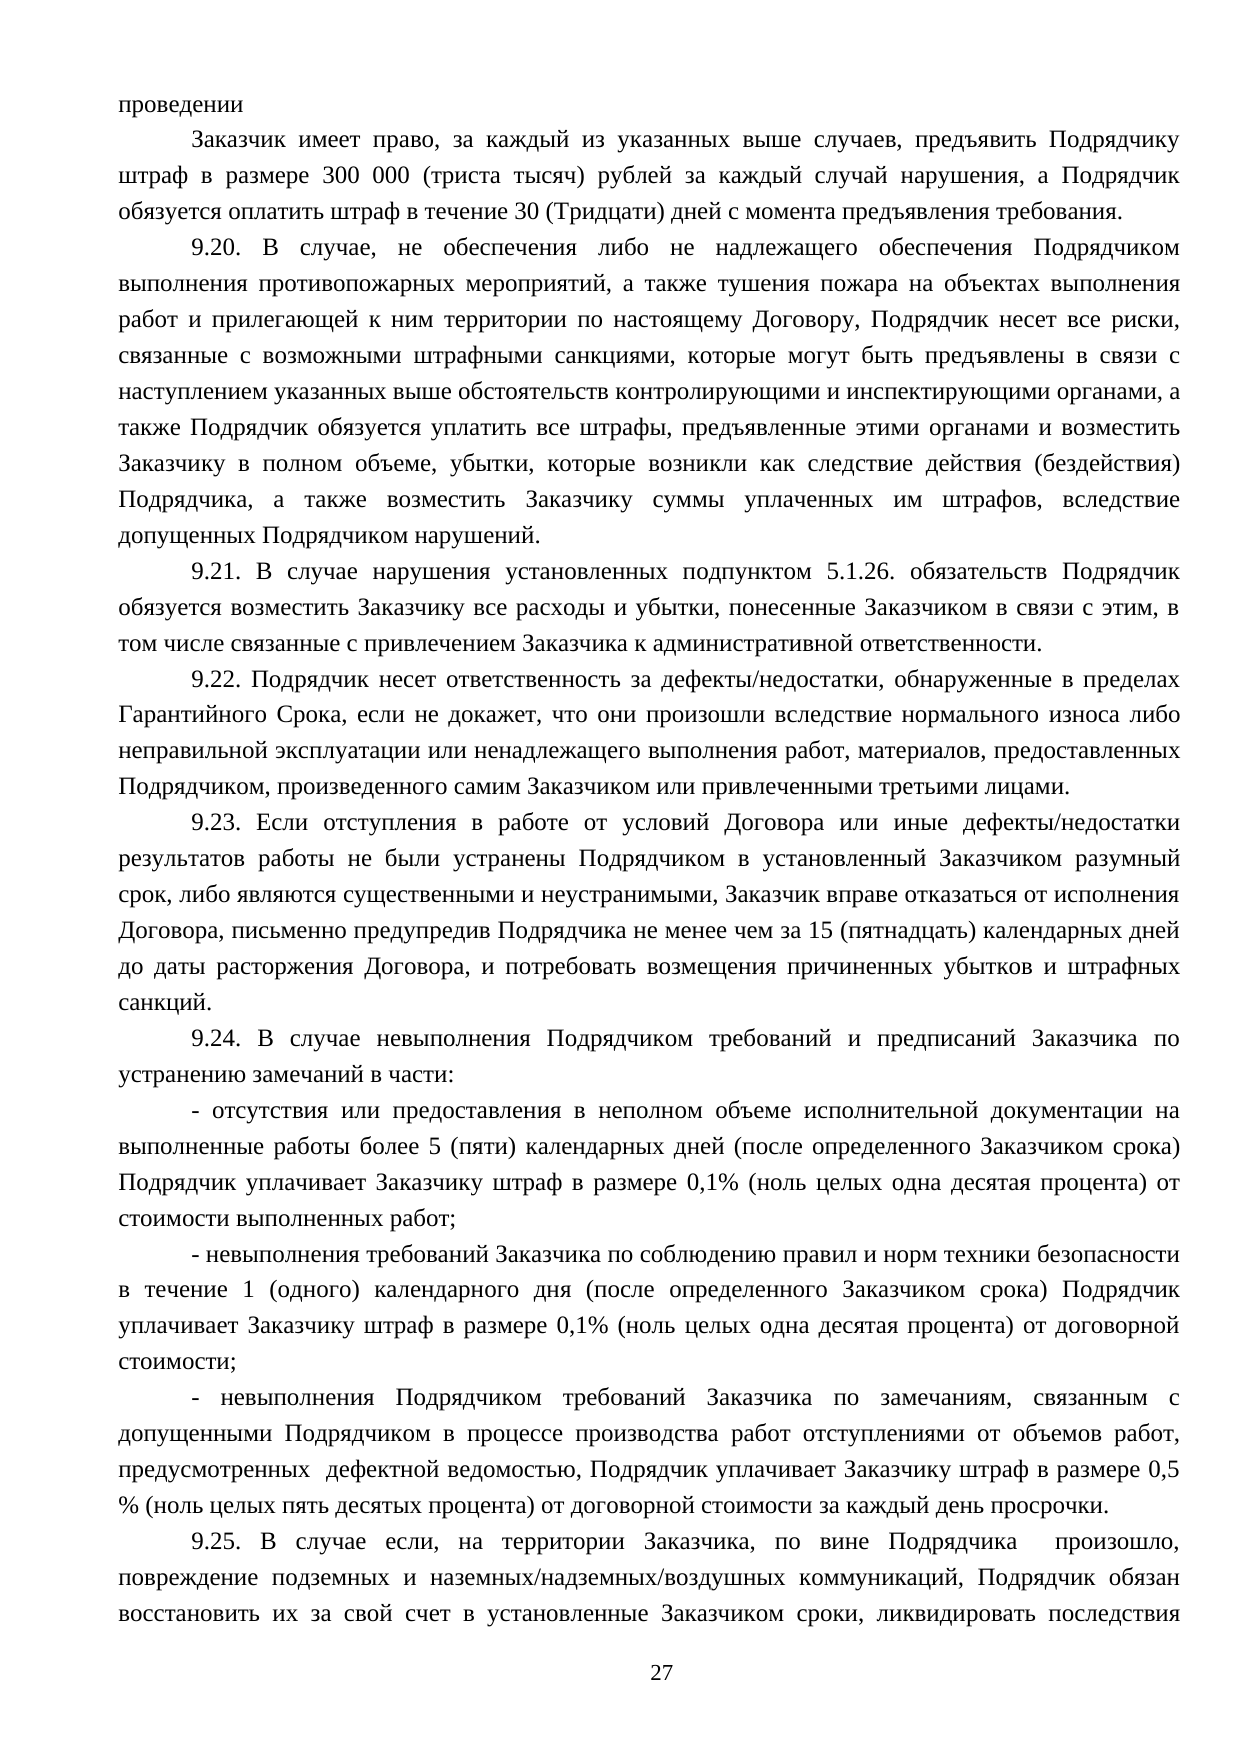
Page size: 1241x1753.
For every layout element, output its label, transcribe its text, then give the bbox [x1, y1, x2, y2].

text 9.22. Подрядчик несет ответственность за дефекты/недостатки, обнаруженные в пределах Гарантийного Срока, если не докажет, что они произошли вследствие нормального износа либо неправильной эксплуатации или ненадлежащего выполнения работ, материалов, предоставленных Подрядчиком, произведенного самим Заказчиком или привлеченными третьими лицами. [118, 664, 1181, 800]
text - невыполнения Подрядчиком требований Заказчика по замечаниям, связанным с допущенными Подрядчиком в процессе производства работ отступлениями от объемов работ, предусмотренных дефектной ведомостью, Подрядчик уплачивает Заказчику штраф в размере 0,5 % (ноль целых пять десятых процента) от договорной стоимости за каждый день просрочки. [118, 1382, 1181, 1519]
text - отсутствия или предоставления в неполном объеме исполнительной документации на выполненные работы более 5 (пяти) календарных дней (после определенного Заказчиком срока) Подрядчик уплачивает Заказчику штраф в размере 0,1% (ноль целых одна десятая процента) от стоимости выполненных работ; [118, 1095, 1181, 1231]
text 9.24. В случае невыполнения Подрядчиком требований и предписаний Заказчика по устранению замечаний в части: [118, 1023, 1181, 1088]
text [118, 1526, 1181, 1627]
text 9.23. Если отступления в работе от условий Договора или иные дефекты/недостатки результатов работы не были устранены Подрядчиком в установленный Заказчиком разумный срок, либо являются существенными и неустранимыми, Заказчик вправе отказаться от исполнения Договора, письменно предупредив Подрядчика не менее чем за 15 (пятнадцать) календарных дней до даты расторжения Договора, и потребовать возмещения причиненных убытков и штрафных санкций. [118, 807, 1181, 1016]
text 9.21. В случае нарушения установленных подпунктом 5.1.26. обязательств Подрядчик обязуется возместить Заказчику все расходы и убытки, понесенные Заказчиком в связи с этим, в том числе связанные с привлечением Заказчика к административной ответственности. [118, 556, 1181, 656]
text Заказчик имеет право, за каждый из указанных выше случаев, предъявить Подрядчику штраф в размере 300 000 (триста тысяч) рублей за каждый случай нарушения, а Подрядчик обязуется оплатить штраф в течение 30 (Тридцати) дней с момента предъявления требования. [118, 124, 1181, 225]
text - невыполнения требований Заказчика по соблюдению правил и норм техники безопасности в течение 1 (одного) календарного дня (после определенного Заказчиком срока) Подрядчик уплачивает Заказчику штраф в размере 0,1% (ноль целых одна десятая процента) от договорной стоимости; [118, 1239, 1181, 1375]
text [118, 89, 1181, 117]
text 9.20. В случае, не обеспечения либо не надлежащего обеспечения Подрядчиком выполнения противопожарных мероприятий, а также тушения пожара на объектах выполнения работ и прилегающей к ним территории по настоящему Договору, Подрядчик несет все риски, связанные с возможными штрафными санкциями, которые могут быть предъявлены в связи с наступлением указанных выше обстоятельств контролирующими и инспектирующими органами, а также Подрядчик обязуется уплатить все штрафы, предъявленные этими органами и возместить Заказчику в полном объеме, убытки, которые возникли как следствие действия (бездействия) Подрядчика, а также возместить Заказчику суммы уплаченных им штрафов, вследствие допущенных Подрядчиком нарушений. [118, 232, 1181, 549]
